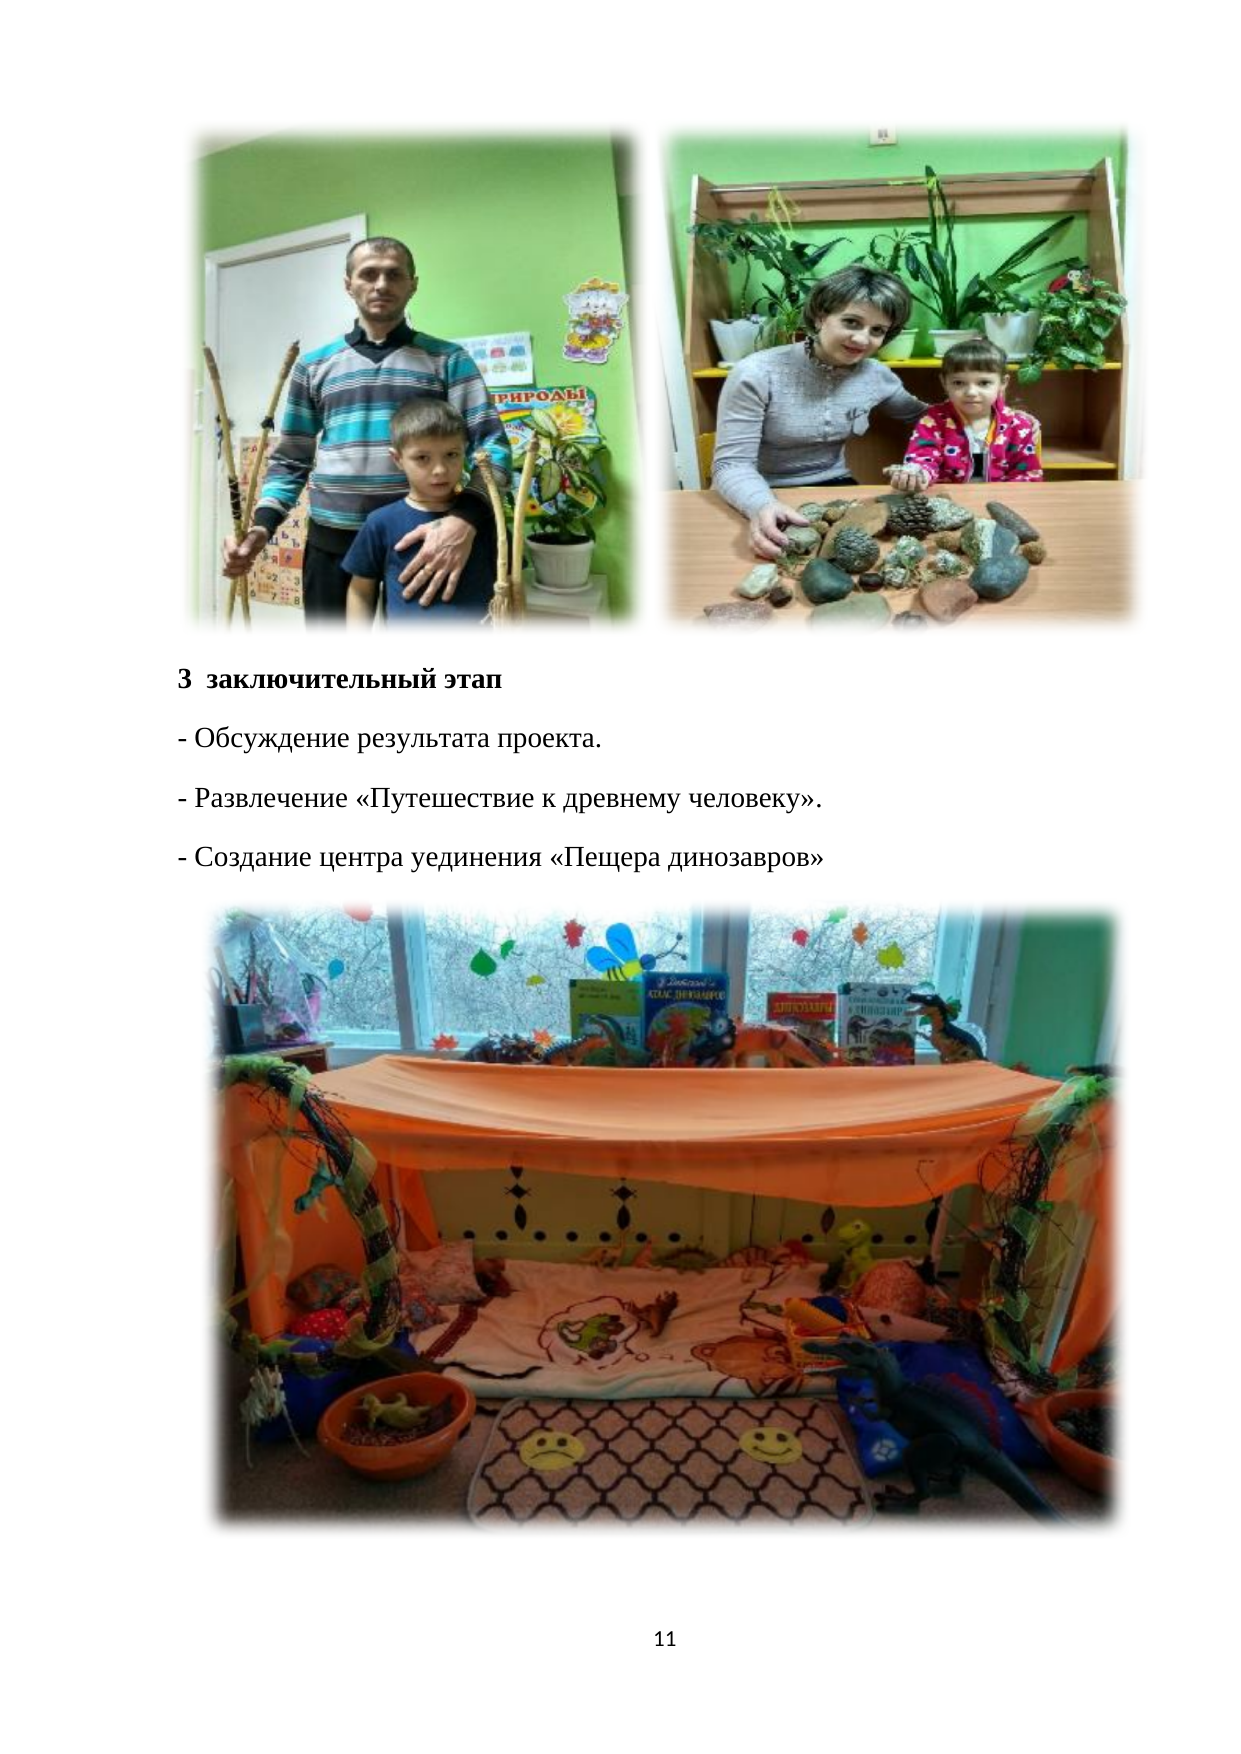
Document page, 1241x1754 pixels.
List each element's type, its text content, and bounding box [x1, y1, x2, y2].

text - Обсуждение результата проекта. [177, 721, 1152, 754]
text 3 заключительный этап [177, 661, 1152, 695]
text - Развлечение «Путешествие к древнему человеку». [177, 780, 1152, 813]
text - Создание центра уединения «Пещера динозавров» [177, 839, 1152, 873]
picture [210, 148, 621, 608]
picture [229, 927, 1102, 1511]
picture [681, 147, 1120, 609]
